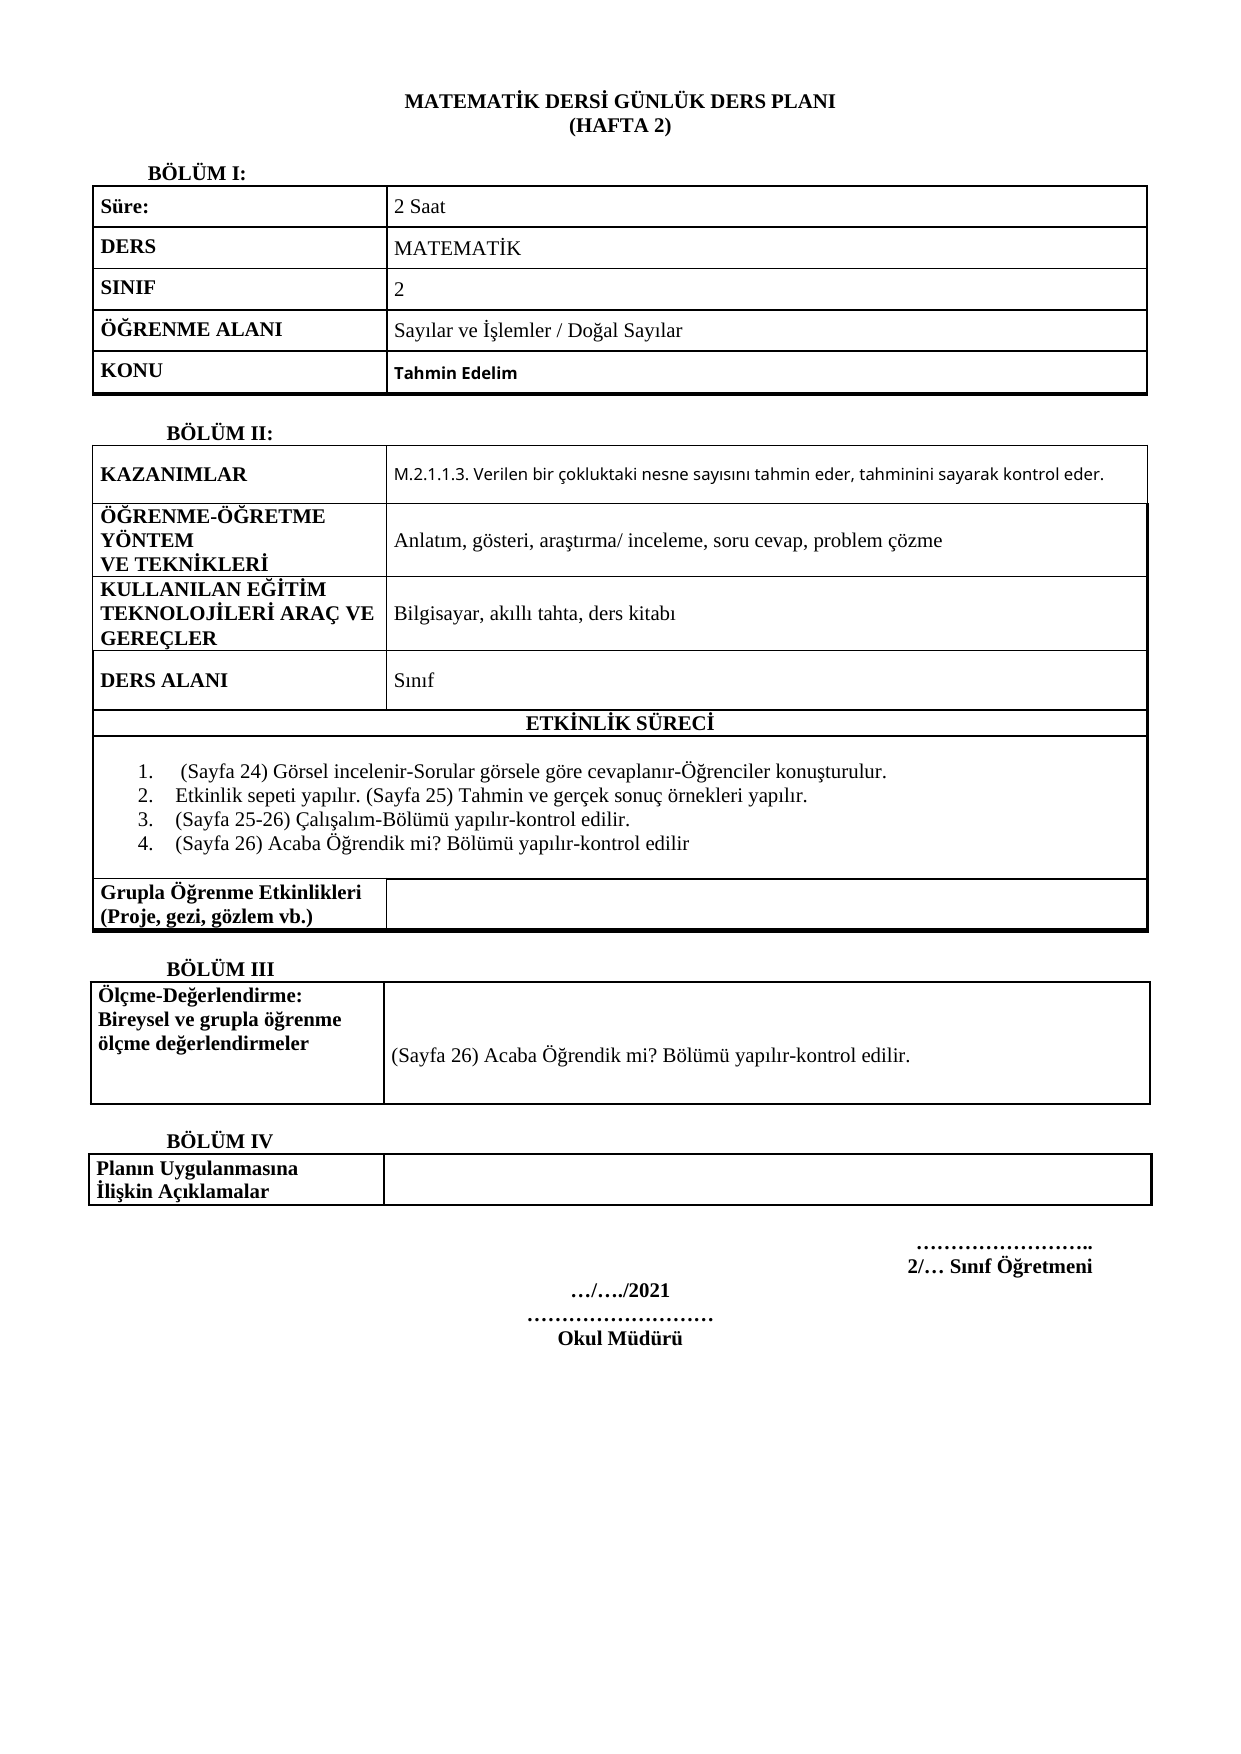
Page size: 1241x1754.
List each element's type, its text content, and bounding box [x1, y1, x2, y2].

table_header KAZANIMLAR [93, 446, 386, 503]
subtitle BÖLÜM IV [148, 1129, 1092, 1153]
table_cell [387, 880, 1146, 928]
table_cell KONU [94, 352, 386, 392]
table_cell Bilgisayar, akıllı tahta, ders kitabı [387, 577, 1146, 649]
table_header Süre: [94, 187, 386, 226]
table_cell Sınıf [387, 651, 1146, 709]
table_cell Tahmin Edelim [388, 352, 1146, 392]
table_header Planın Uygulanmasına İlişkin Açıklamalar [90, 1155, 383, 1203]
table_cell ÖĞRENME ALANI [94, 311, 386, 350]
table_cell ÖĞRENME-ÖĞRETME YÖNTEM VE TEKNİKLERİ [93, 504, 386, 576]
table_cell (Sayfa 24) Görsel incelenir-Sorular görsele göre cevaplanır-Öğrenciler konuşturulur. Etkinlik sepeti yapılır. (Sayfa 25) Tahmin ve gerçek sonuç örnekleri yapılır. (Sayfa 25-26) Çalışalım-Bölümü yapılır-kontrol edilir. (Sayfa 26) Acaba Öğrendik mi? Bölümü yapılır-kontrol edilir [94, 737, 1146, 878]
text …/…./2021 [148, 1278, 1092, 1302]
table_header 2 Saat [388, 187, 1146, 226]
table_cell Sayılar ve İşlemler / Doğal Sayılar [388, 311, 1146, 350]
table_header Ölçme-Değerlendirme: Bireysel ve grupla öğrenme ölçme değerlendirmeler [92, 983, 383, 1103]
text (HAFTA 2) [148, 113, 1092, 137]
table_header M.2.1.1.3. Verilen bir çokluktaki nesne sayısını tahmin eder, tahminini sayarak kontrol eder. [387, 446, 1147, 503]
table_header [385, 1155, 1150, 1203]
text Okul Müdürü [148, 1326, 1092, 1350]
table_cell KULLANILAN EĞİTİM TEKNOLOJİLERİ ARAÇ VE GEREÇLER [93, 577, 386, 649]
text MATEMATİK DERSİ GÜNLÜK DERS PLANI [148, 89, 1092, 113]
text ……………………… [148, 1302, 1092, 1326]
table_cell 2 [388, 269, 1146, 309]
table_cell SINIF [94, 269, 386, 309]
subtitle BÖLÜM III [148, 957, 1092, 981]
table_cell DERS [94, 228, 386, 268]
table_cell MATEMATİK [388, 228, 1146, 268]
table_cell DERS ALANI [94, 651, 386, 709]
text …………………….. [148, 1230, 1092, 1254]
table_cell ETKİNLİK SÜRECİ [94, 711, 1146, 734]
table_cell Anlatım, gösteri, araştırma/ inceleme, soru cevap, problem çözme [387, 504, 1146, 576]
text 2/… Sınıf Öğretmeni [148, 1254, 1092, 1278]
table_header (Sayfa 26) Acaba Öğrendik mi? Bölümü yapılır-kontrol edilir. [385, 983, 1149, 1103]
text BÖLÜM I: [148, 161, 1092, 185]
text BÖLÜM II: [148, 420, 1092, 444]
table_cell Grupla Öğrenme Etkinlikleri (Proje, gezi, gözlem vb.) [94, 879, 386, 928]
